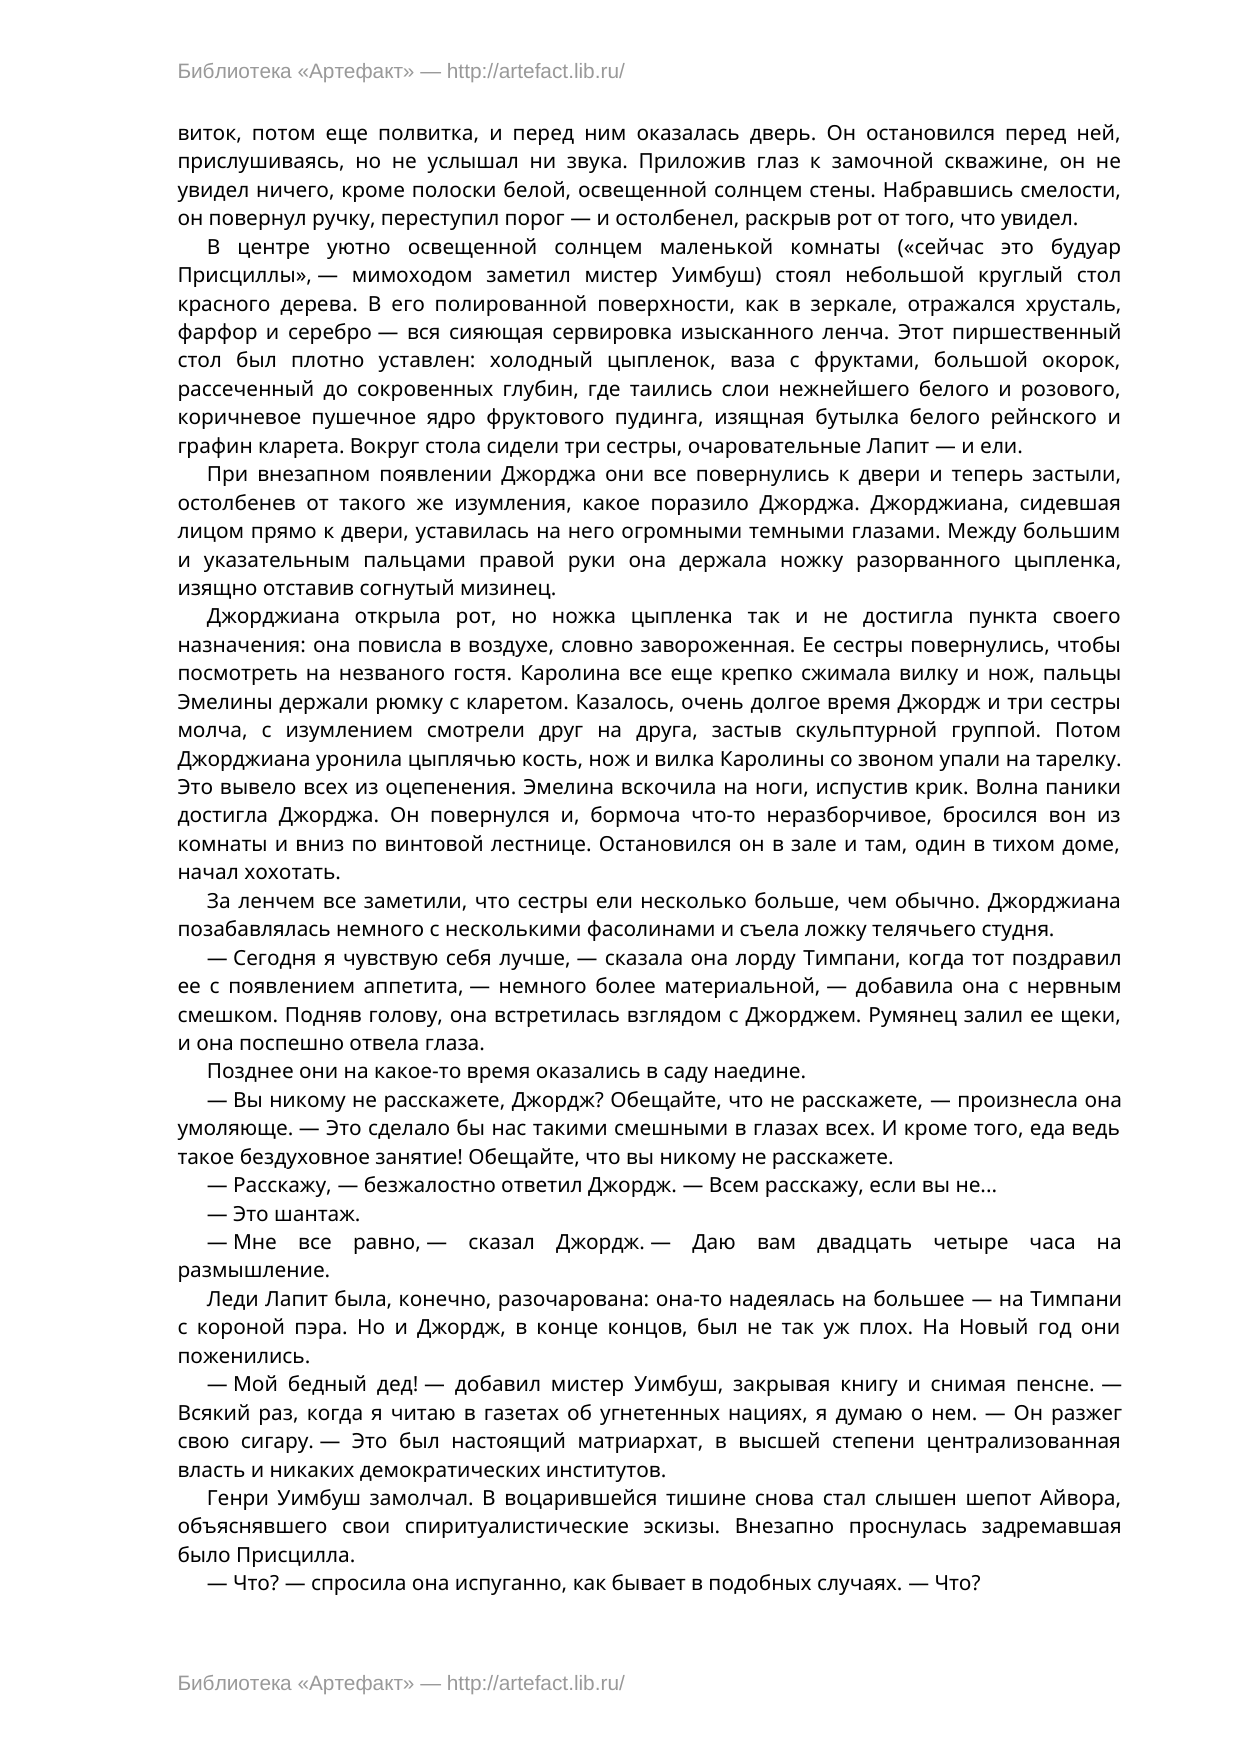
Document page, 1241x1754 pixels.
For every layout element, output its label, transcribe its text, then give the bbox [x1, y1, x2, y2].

text — Вы никому не расскажете, Джордж? Обещайте, что не расскажете, — произнесла она умоляюще. — Это сделало бы нас такими смешными в глазах всех. И кроме того, еда ведь такое бездуховное занятие! Обещайте, что вы никому не расскажете. [177, 1085, 1122, 1170]
text — Это шантаж. [177, 1199, 1122, 1227]
text — Мой бедный дед! — добавил мистер Уимбуш, закрывая книгу и снимая пенсне. — Всякий раз, когда я читаю в газетах об угнетенных нациях, я думаю о нем. — Он разжег свою сигару. — Это был настоящий матриархат, в высшей степени централизованная власть и никаких демократических институтов. [177, 1369, 1122, 1483]
text — Сегодня я чувствую себя лучше, — сказала она лорду Тимпани, когда тот поздравил ее с появлением аппетита, — немного более материальной, — добавила она с нервным смешком. Подняв голову, она встретилась взглядом с Джорджем. Румянец залил ее щеки, и она поспешно отвела глаза. [177, 943, 1122, 1057]
text Генри Уимбуш замолчал. В воцарившейся тишине снова стал слышен шепот Айвора, объяснявшего свои спиритуалистические эскизы. Внезапно проснулась задремавшая было Присцилла. [177, 1483, 1122, 1568]
text Позднее они на какое-то время оказались в саду наедине. [177, 1057, 1122, 1085]
text В центре уютно освещенной солнцем маленькой комнаты («сейчас это будуар Присциллы», — мимоходом заметил мистер Уимбуш) стоял небольшой круглый стол красного дерева. В его полированной поверхности, как в зеркале, отражался хрусталь, фарфор и серебро — вся сияющая сервировка изысканного ленча. Этот пиршественный стол был плотно уставлен: холодный цыпленок, ваза с фруктами, большой окорок, рассеченный до сокровенных глубин, где таились слои нежнейшего белого и розового, коричневое пушечное ядро фруктового пудинга, изящная бутылка белого рейнского и графин кларета. Вокруг стола сидели три сестры, очаровательные Лапит — и ели. [177, 232, 1122, 459]
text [177, 118, 1122, 232]
text За ленчем все заметили, что сестры ели несколько больше, чем обычно. Джорджиана позабавлялась немного с несколькими фасолинами и съела ложку телячьего студня. [177, 886, 1122, 943]
text Леди Лапит была, конечно, разочарована: она-то надеялась на большее — на Тимпани с короной пэра. Но и Джордж, в конце концов, был не так уж плох. На Новый год они поженились. [177, 1284, 1122, 1369]
text — Что? — спросила она испуганно, как бывает в подобных случаях. — Что? [177, 1568, 1122, 1597]
text Джорджиана открыла рот, но ножка цыпленка так и не достигла пункта своего назначения: она повисла в воздухе, словно завороженная. Ее сестры повернулись, чтобы посмотреть на незваного гостя. Каролина все еще крепко сжимала вилку и нож, пальцы Эмелины держали рюмку с кларетом. Казалось, очень долгое время Джордж и три сестры молча, с изумлением смотрели друг на друга, застыв скульптурной группой. Потом Джорджиана уронила цыплячью кость, нож и вилка Каролины со звоном упали на тарелку. Это вывело всех из оцепенения. Эмелина вскочила на ноги, испустив крик. Волна паники достигла Джорджа. Он повернулся и, бормоча что-то неразборчивое, бросился вон из комнаты и вниз по винтовой лестнице. Остановился он в зале и там, один в тихом доме, начал хохотать. [177, 602, 1122, 886]
text — Расскажу, — безжалостно ответил Джордж. — Всем расскажу, если вы не... [177, 1170, 1122, 1199]
text — Мне все равно, — сказал Джордж. — Даю вам двадцать четыре часа на размышление. [177, 1227, 1122, 1284]
text При внезапном появлении Джорджа они все повернулись к двери и теперь застыли, остолбенев от такого же изумления, какое поразило Джорджа. Джорджиана, сидевшая лицом прямо к двери, уставилась на него огромными темными глазами. Между большим и указательным пальцами правой руки она держала ножку разорванного цыпленка, изящно отставив согнутый мизинец. [177, 459, 1122, 602]
